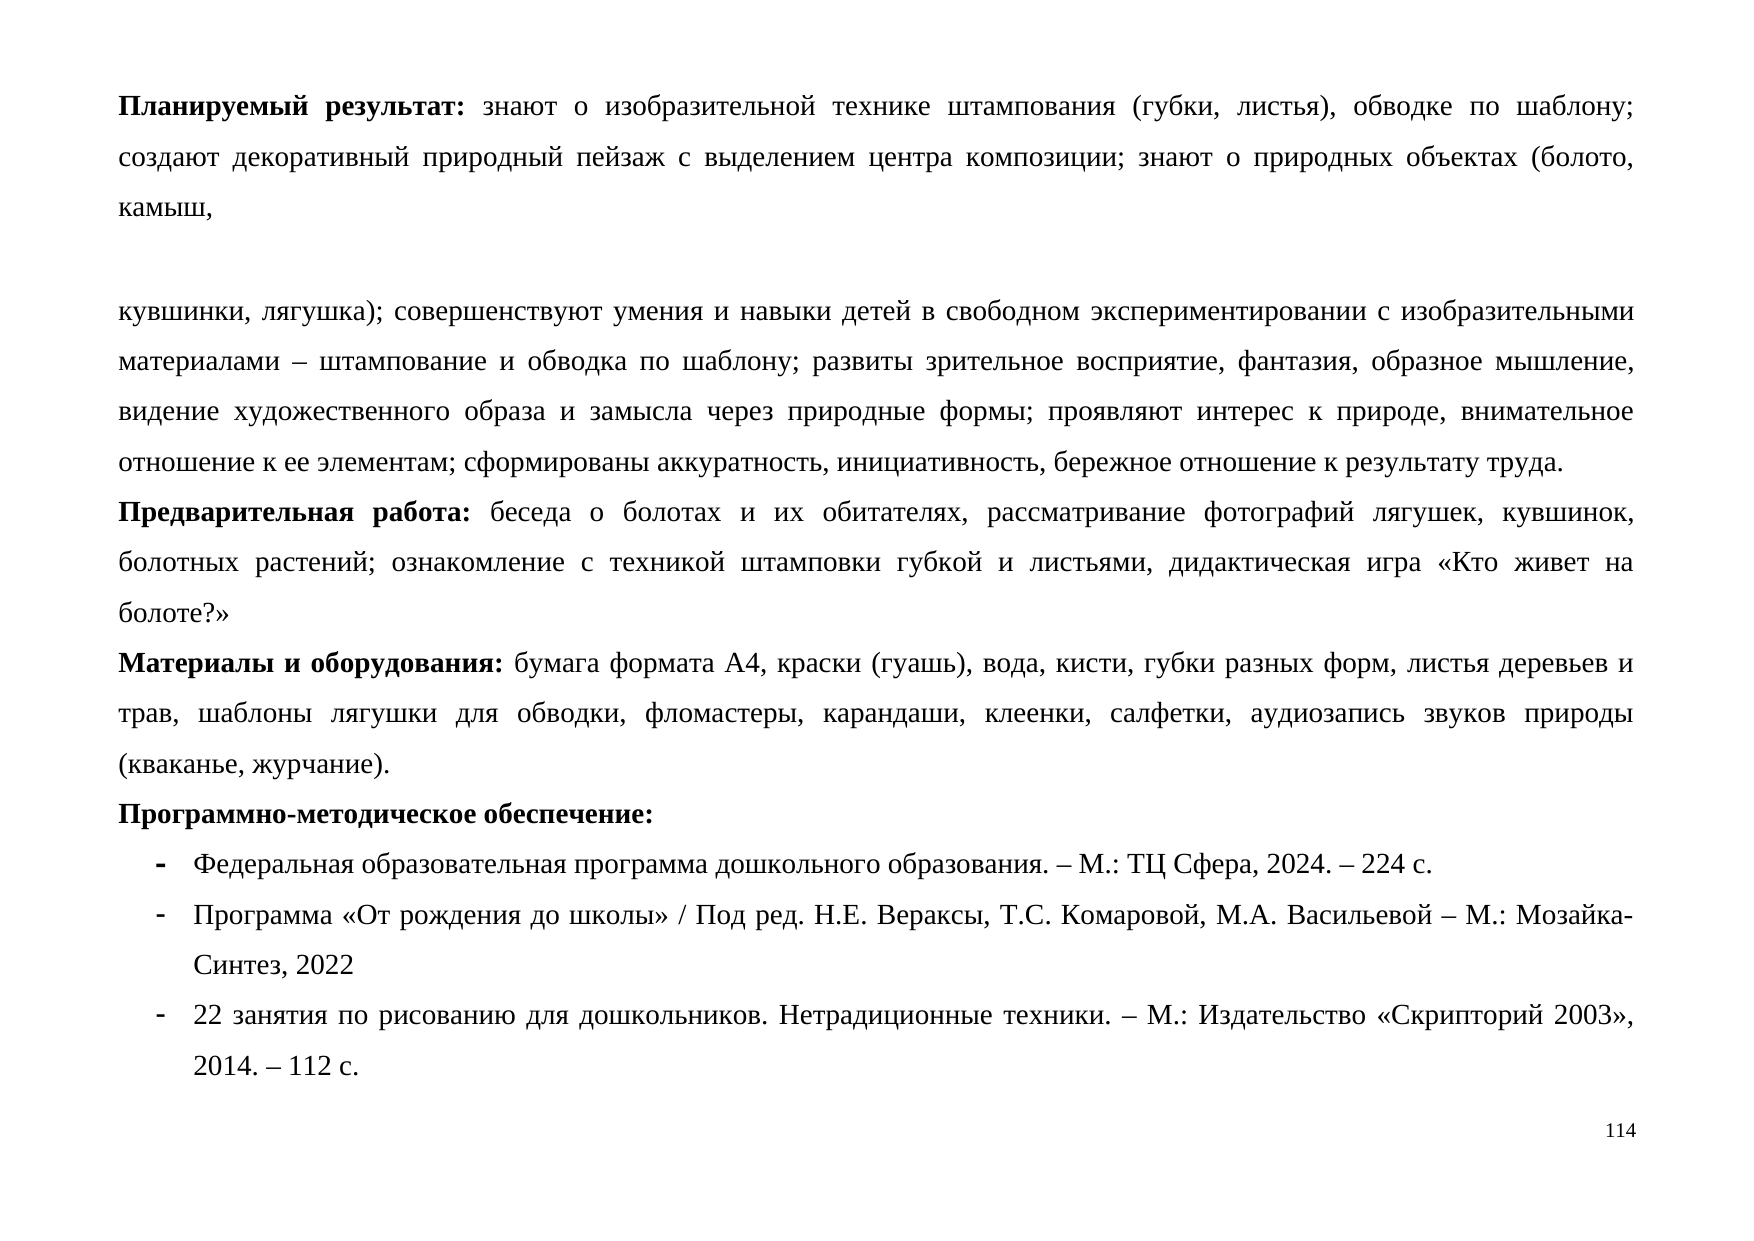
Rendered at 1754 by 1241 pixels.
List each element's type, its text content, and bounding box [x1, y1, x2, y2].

text Планируемый результат: знают о изобразительной технике штампования (губки, листья), обводке по шаблону; создают декоративный природный пейзаж с выделением центра композиции; знают о природных объектах (болото, камыш, [118, 88, 1636, 223]
text Материалы и оборудования: бумага формата А4, краски (гуашь), вода, кисти, губки разных форм, листья деревьев и трав, шаблоны лягушки для обводки, фломастеры, карандаши, клеенки, салфетки, аудиозапись звуков природы (кваканье, журчание). [118, 645, 1636, 779]
text Предварительная работа: беседа о болотах и их обитателях, рассматривание фотографий лягушек, кувшинок, болотных растений; ознакомление с техникой штамповки губкой и листьями, дидактическая игра «Кто живет на болоте?» [118, 494, 1636, 628]
list 22 занятия по рисованию для дошкольников. Нетрадиционные техники. – М.: Издательство «Скрипторий 2003», 2014. – 112 с. [156, 997, 1636, 1081]
text Программно-методическое обеспечение: [118, 796, 1636, 829]
text кувшинки, лягушка); совершенствуют умения и навыки детей в свободном экспериментировании с изобразительными материалами – штампование и обводка по шаблону; развиты зрительное восприятие, фантазия, образное мышление, видение художественного образа и замысла через природные формы; проявляют интерес к природе, внимательное отношение к ее элементам; сформированы аккуратность, инициативность, бережное отношение к результату труда. [118, 293, 1636, 477]
list Программа «От рождения до школы» / Под ред. Н.Е. Вераксы, Т.С. Комаровой, М.А. Васильевой – М.: Мозайка-Синтез, 2022 [156, 897, 1636, 981]
list Федеральная образовательная программа дошкольного образования. – М.: ТЦ Сфера, 2024. – 224 с. [156, 846, 1636, 880]
